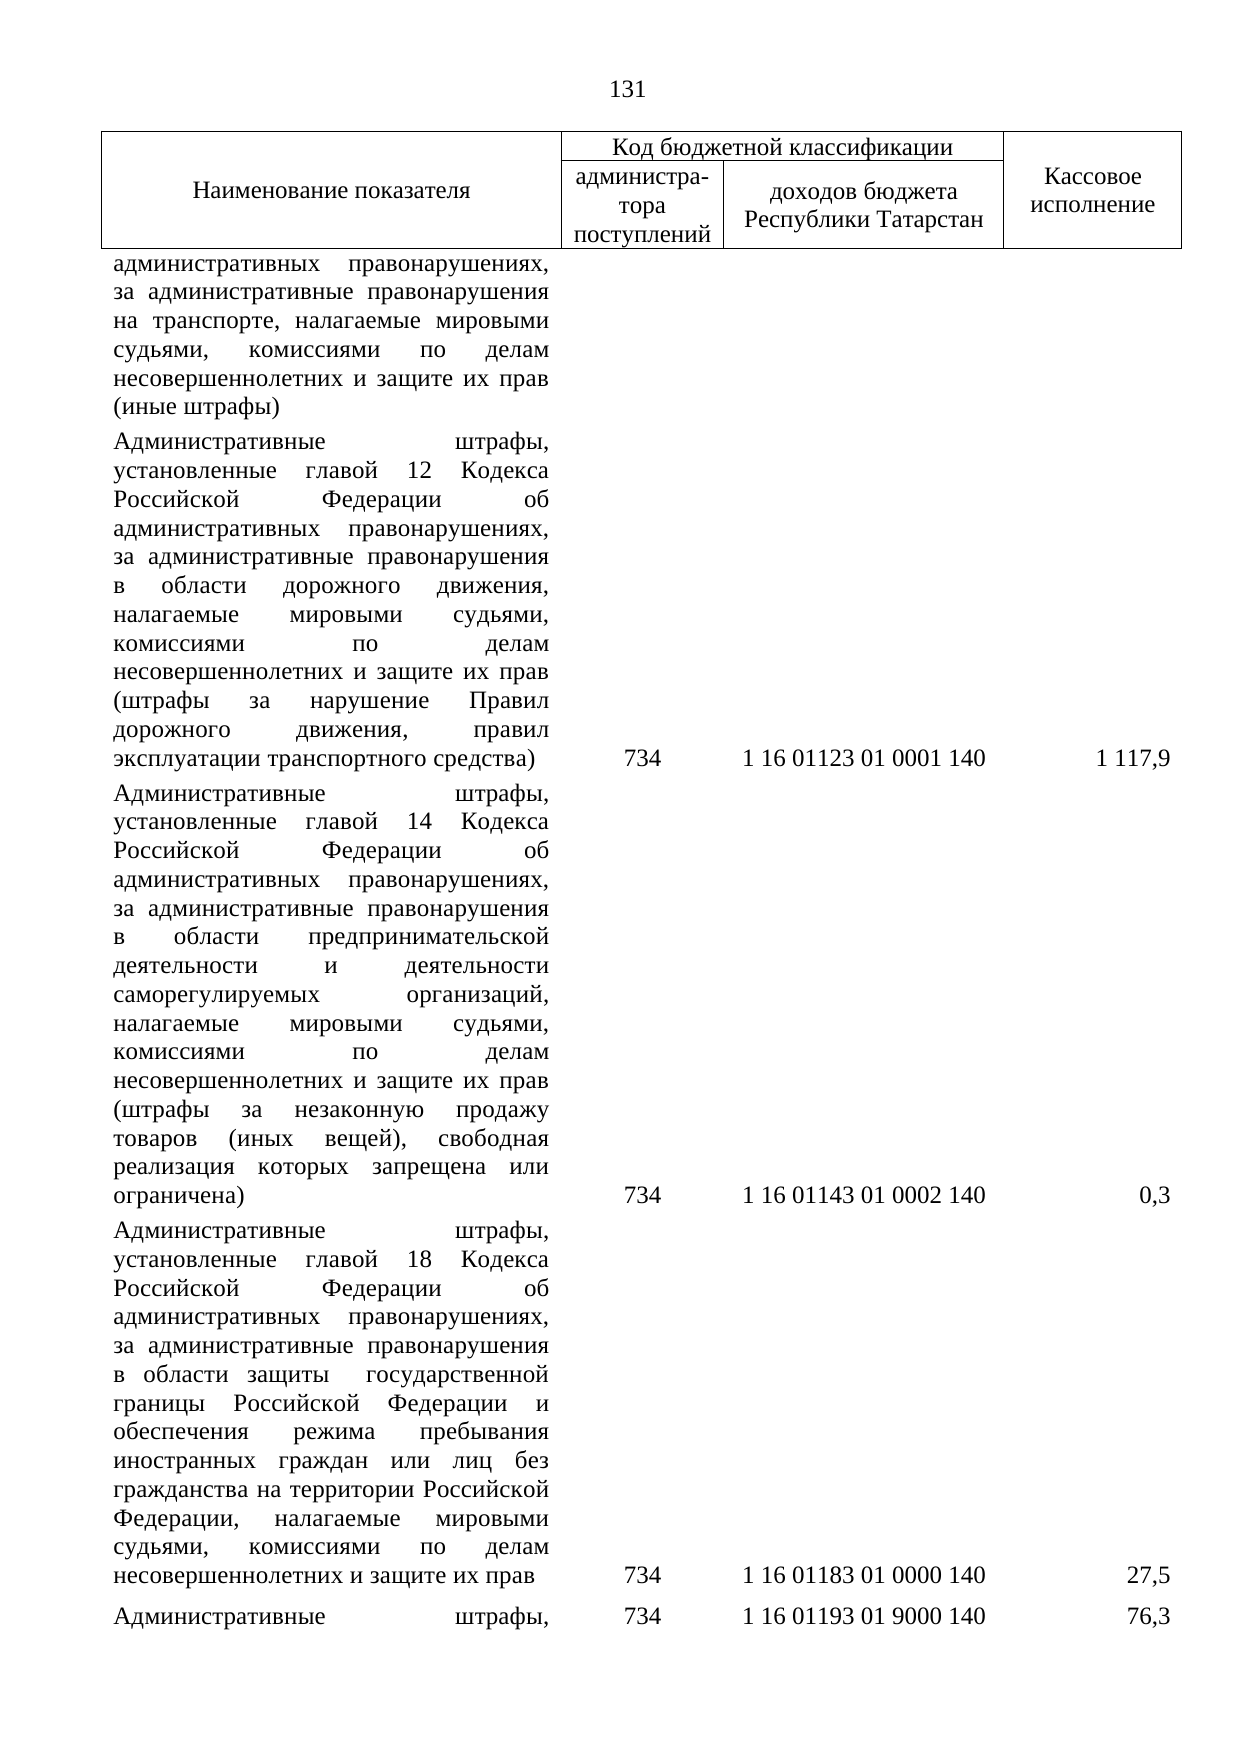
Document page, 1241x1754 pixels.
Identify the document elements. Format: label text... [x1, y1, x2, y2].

table_header Код бюджетной классификации [562, 132, 1003, 160]
table_header Наименование показателя [102, 132, 561, 248]
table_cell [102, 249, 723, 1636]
table_cell администра-тора поступлений [562, 161, 723, 248]
table_cell доходов бюджета Республики Татарстан [724, 161, 1003, 248]
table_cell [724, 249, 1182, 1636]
table_header Кассовое исполнение [1004, 132, 1181, 248]
